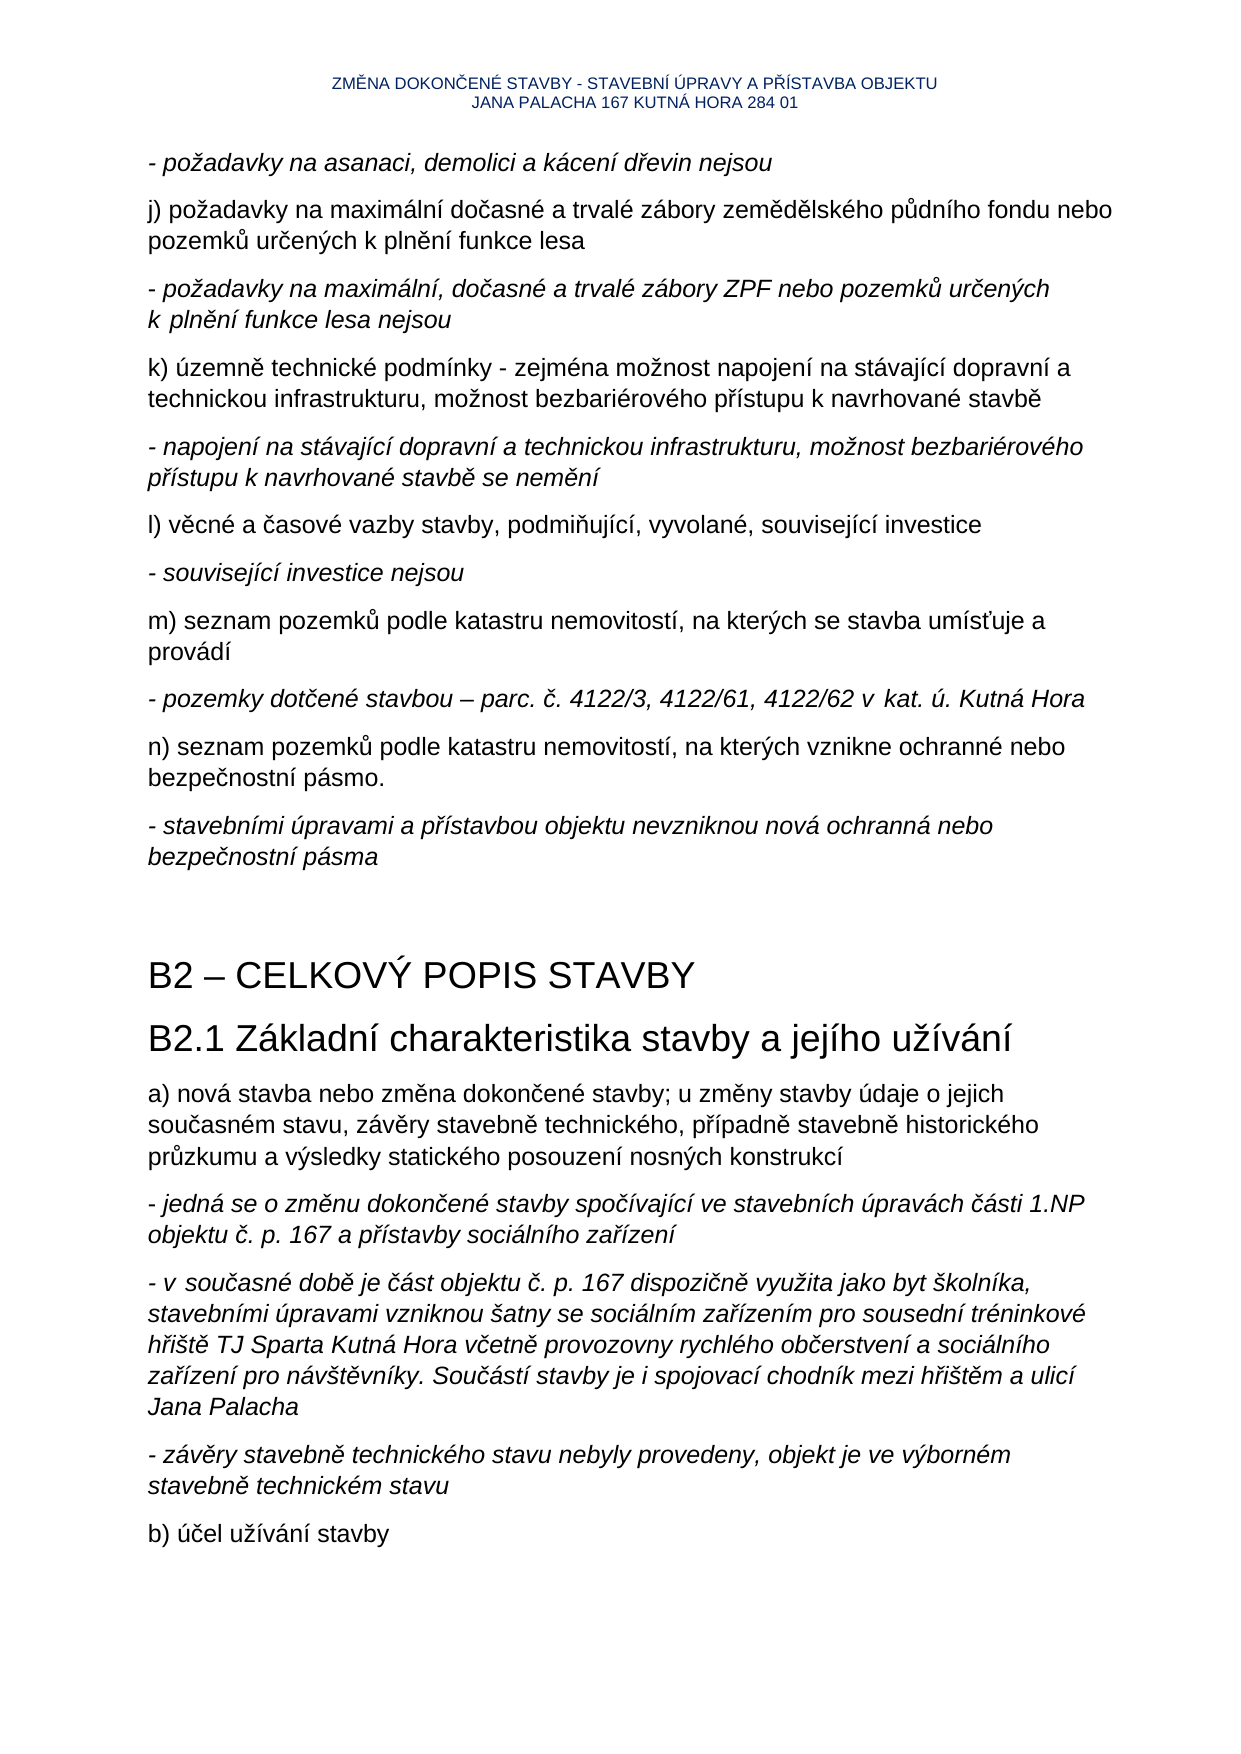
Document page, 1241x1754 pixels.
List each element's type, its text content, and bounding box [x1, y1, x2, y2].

text B2.1 Základní charakteristika stavby a jejího užívání [148, 1016, 1122, 1059]
text - pozemky dotčené stavbou – parc. č. 4122/3, 4122/61, 4122/62 v kat. ú. Kutná Hora [148, 684, 1122, 713]
text - požadavky na asanaci, demolici a kácení dřevin nejsou [148, 148, 1122, 176]
text a) nová stavba nebo změna dokončené stavby; u změny stavby údaje o jejich současném stavu, závěry stavebně technického, případně stavebně historického průzkumu a výsledky statického posouzení nosných konstrukcí [148, 1079, 1122, 1170]
text l) věcné a časové vazby stavby, podmiňující, vyvolané, související investice [148, 510, 1122, 539]
text j) požadavky na maximální dočasné a trvalé zábory zemědělského půdního fondu nebo pozemků určených k plnění funkce lesa [148, 195, 1122, 255]
text - závěry stavebně technického stavu nebyly provedeny, objekt je ve výborném stavebně technickém stavu [148, 1440, 1122, 1499]
text m) seznam pozemků podle katastru nemovitostí, na kterých se stavba umísťuje a provádí [148, 606, 1122, 666]
text b) účel užívání stavby [148, 1518, 1122, 1547]
text B2 – CELKOVÝ POPIS STAVBY [148, 953, 1122, 996]
text - jedná se o změnu dokončené stavby spočívající ve stavebních úpravách části 1.NP objektu č. p. 167 a přístavby sociálního zařízení [148, 1189, 1122, 1249]
text - související investice nejsou [148, 558, 1122, 587]
text - napojení na stávající dopravní a technickou infrastrukturu, možnost bezbariérového přístupu k navrhované stavbě se nemění [148, 432, 1122, 491]
text - požadavky na maximální, dočasné a trvalé zábory ZPF nebo pozemků určených k plnění funkce lesa nejsou [148, 274, 1122, 334]
text - stavebními úpravami a přístavbou objektu nevzniknou nová ochranná nebo bezpečnostní pásma [148, 811, 1122, 871]
text - v současné době je část objektu č. p. 167 dispozičně využita jako byt školníka, stavebními úpravami vzniknou šatny se sociálním zařízením pro sousední tréninkové hřiště TJ Sparta Kutná Hora včetně provozovny rychlého občerstvení a sociálního zařízení pro návštěvníky. Součástí stavby je i spojovací chodník mezi hřištěm a ulicí Jana Palacha [148, 1268, 1122, 1421]
text n) seznam pozemků podle katastru nemovitostí, na kterých vznikne ochranné nebo bezpečnostní pásmo. [148, 732, 1122, 792]
text k) územně technické podmínky - zejména možnost napojení na stávající dopravní a technickou infrastrukturu, možnost bezbariérového přístupu k navrhované stavbě [148, 353, 1122, 413]
